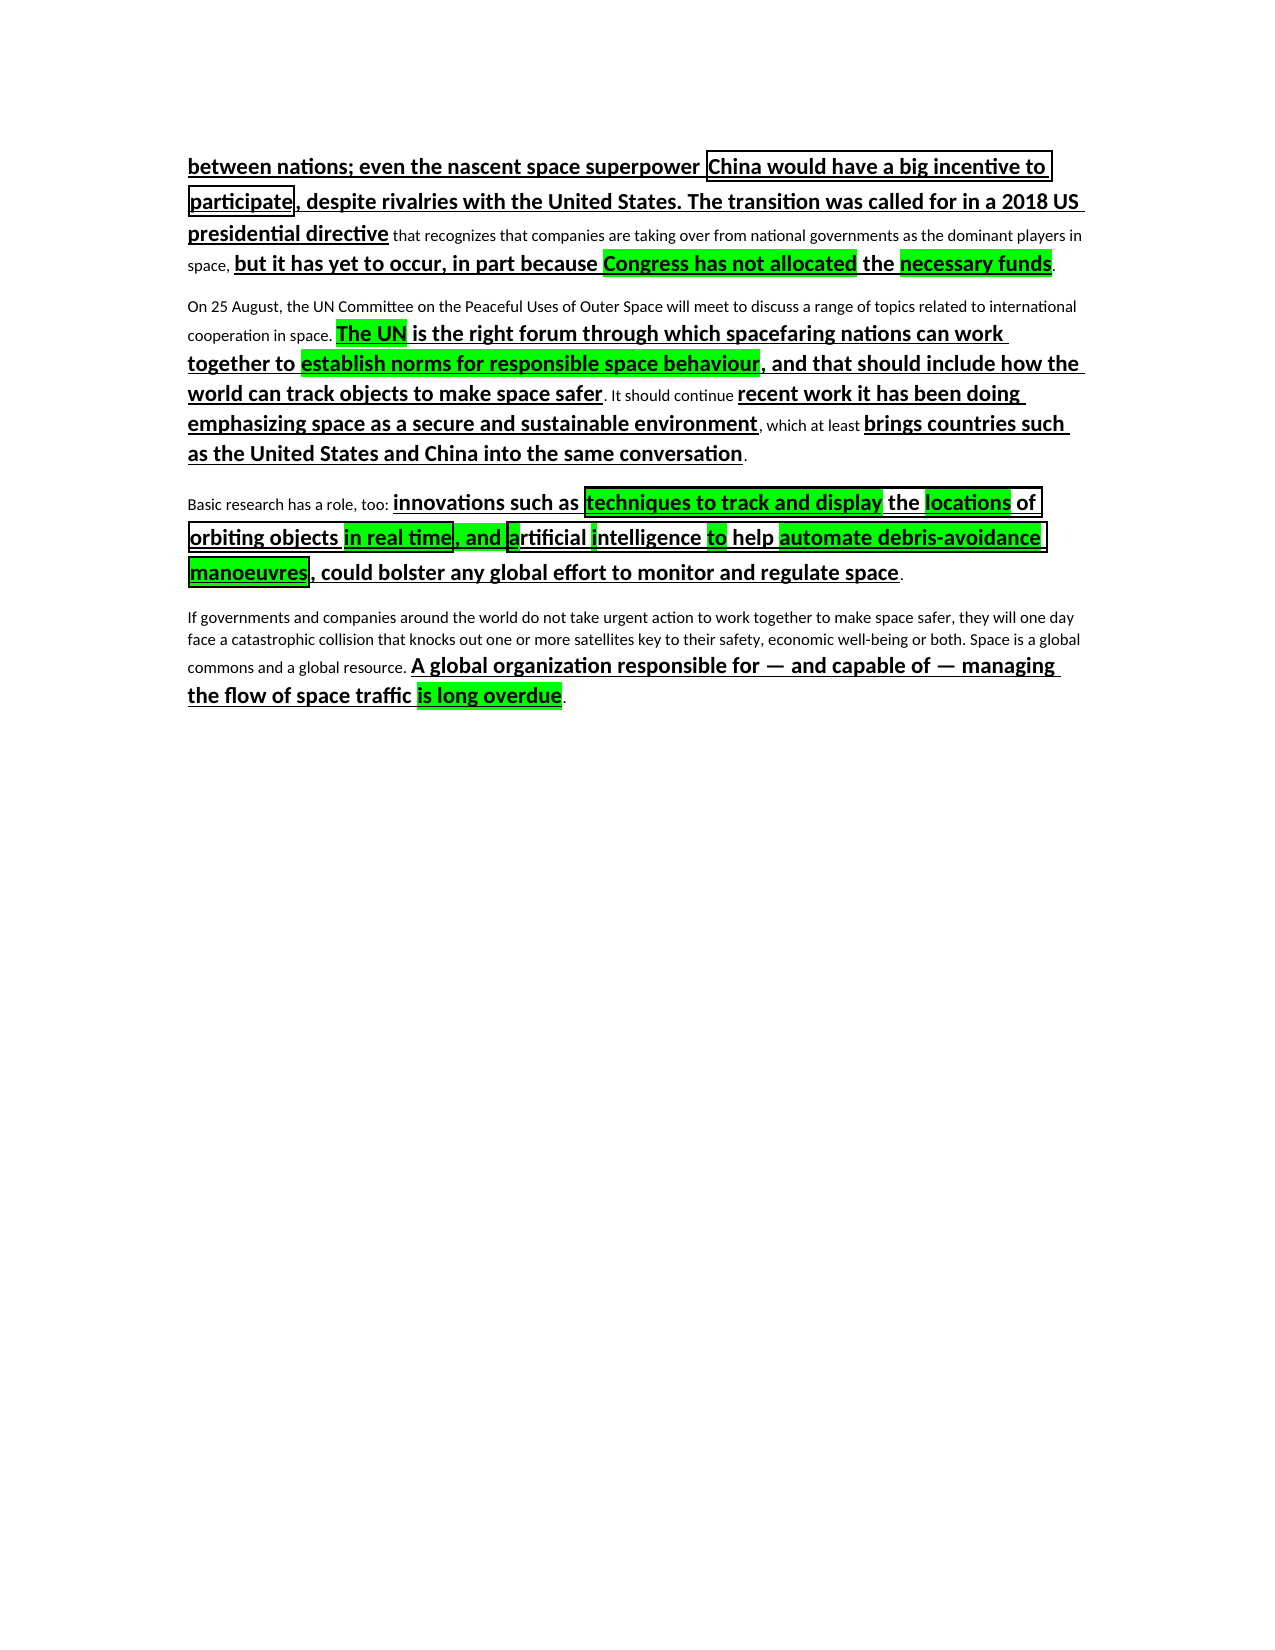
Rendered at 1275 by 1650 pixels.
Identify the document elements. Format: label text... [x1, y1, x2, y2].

text Basic research has a role, too: innovations such as techniques to track and display the locations of orbiting objects in real time, and artificial intelligence to help automate debris-avoidance manoeuvres, could bolster any global effort to monitor and regulate space. [187, 486, 1087, 588]
text On 25 August, the UN Committee on the Peaceful Uses of Outer Space will meet to discuss a range of topics related to international cooperation in space. The UN is the right forum through which spacefaring nations can work together to establish norms for responsible space behaviour, and that should include how the world can track objects to make space safer. It should continue recent work it has been doing emphasizing space as a secure and sustainable environment, which at least brings countries such as the United States and China into the same conversation. [187, 296, 1087, 467]
text If governments and companies around the world do not take urgent action to work together to make space safer, they will one day face a catastrophic collision that knocks out one or more satellites key to their safety, economic well-being or both. Space is a global commons and a global resource. A global organization responsible for — and capable of — managing the flow of space traffic is long overdue. [187, 607, 1087, 710]
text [187, 150, 1087, 277]
